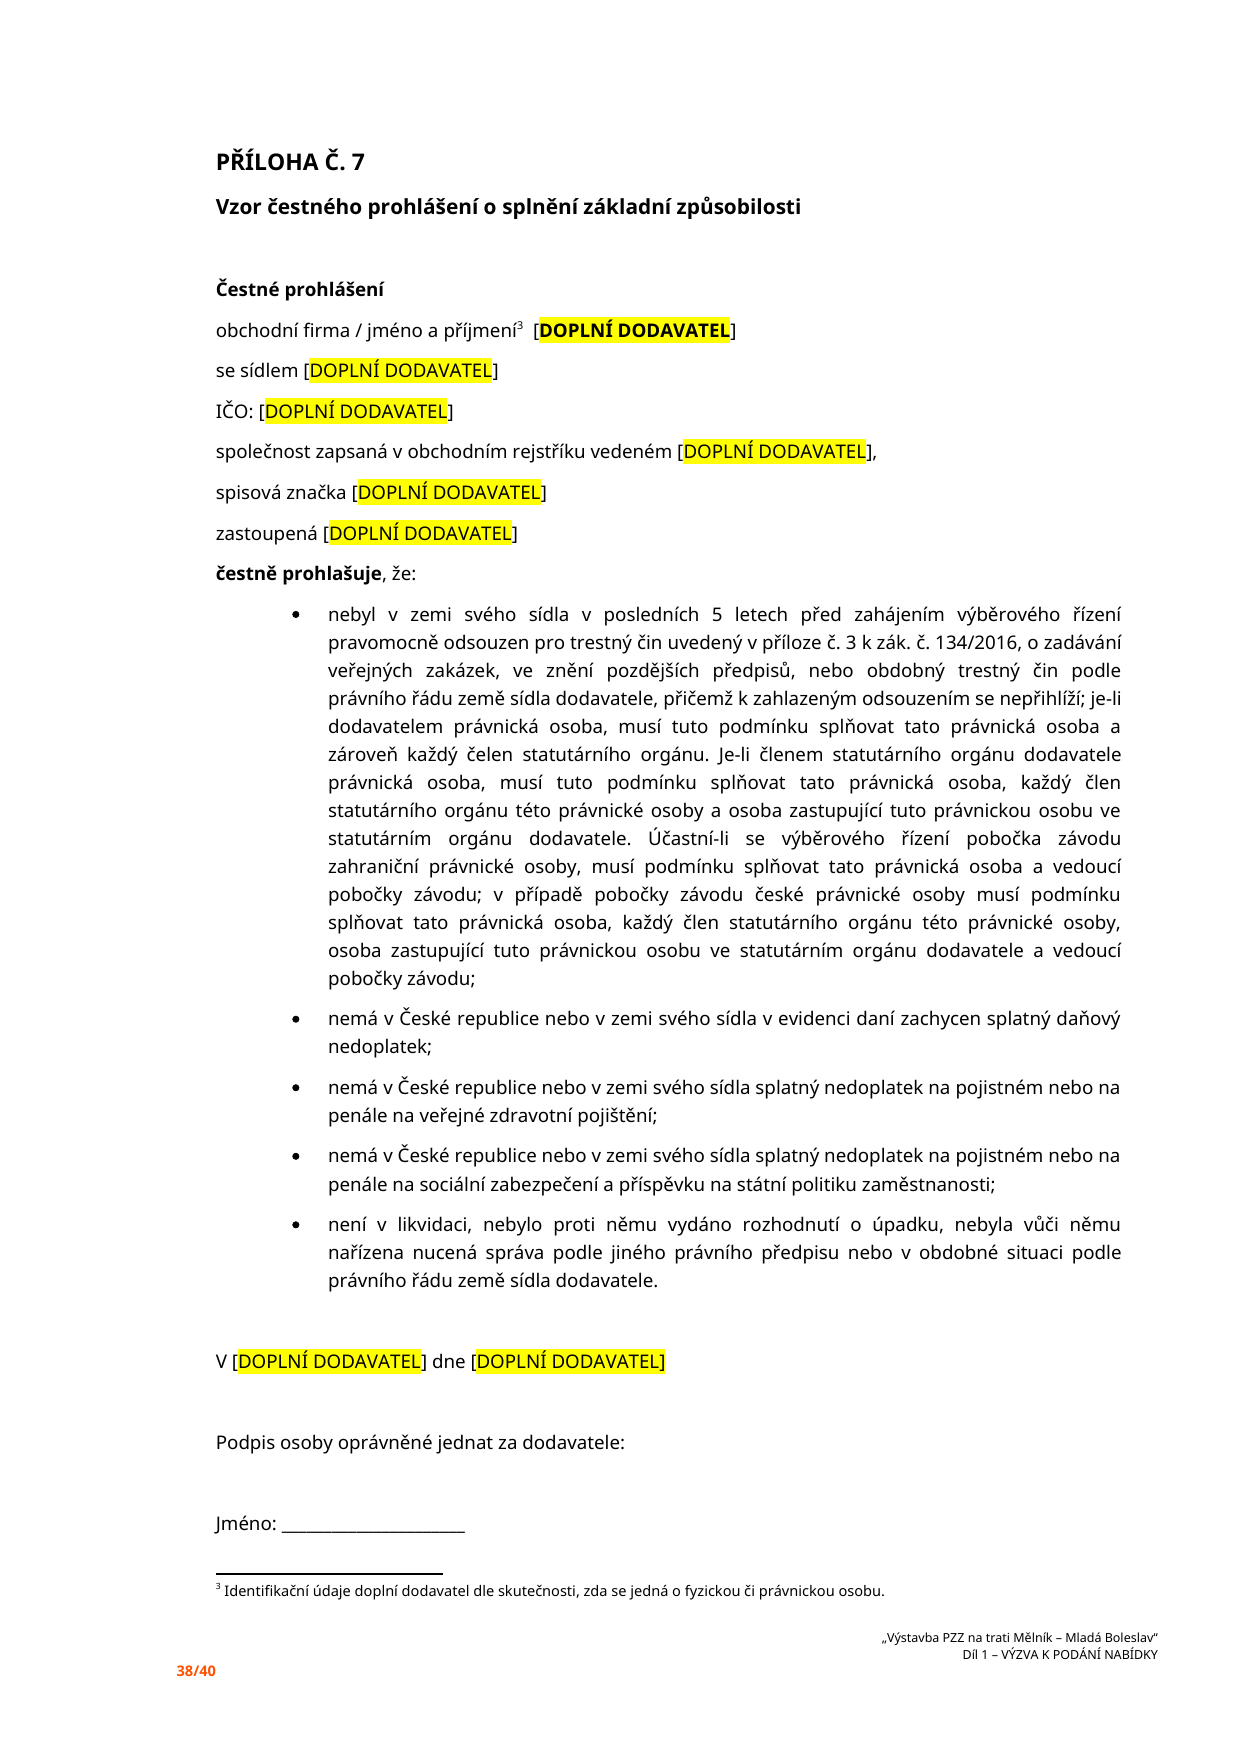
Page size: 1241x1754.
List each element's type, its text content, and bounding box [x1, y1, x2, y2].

text nemá v České republice nebo v zemi svého sídla splatný nedoplatek na pojistném nebo na penále na sociální zabezpečení a příspěvku na státní politiku zaměstnanosti; [292, 1143, 1122, 1196]
text se sídlem [DOPLNÍ DODAVATEL] [216, 358, 309, 383]
text zastoupená [DOPLNÍ DODAVATEL] [216, 520, 329, 545]
text spisová značka [DOPLNÍ DODAVATEL] [541, 479, 1122, 505]
text nebyl v zemi svého sídla v posledních 5 letech před zahájením výběrového řízení pravomocně odsouzen pro trestný čin uvedený v příloze č. 3 k zák. č. 134/2016, o zadávání veřejných zakázek, ve znění pozdějších předpisů, nebo obdobný trestný čin podle právního řádu země sídla dodavatele, přičemž k zahlazeným odsouzením se nepřihlíží; je-li dodavatelem právnická osoba, musí tuto podmínku splňovat tato právnická osoba a zároveň každý čelen statutárního orgánu. Je-li členem statutárního orgánu dodavatele právnická osoba, musí tuto podmínku splňovat tato právnická osoba, každý člen statutárního orgánu této právnické osoby a osoba zastupující tuto právnickou osobu ve statutárním orgánu dodavatele. Účastní-li se výběrového řízení pobočka závodu zahraniční právnické osoby, musí podmínku splňovat tato právnická osoba a vedoucí pobočky závodu; v případě pobočky závodu české právnické osoby musí podmínku splňovat tato právnická osoba, každý člen statutárního orgánu této právnické osoby, osoba zastupující tuto právnickou osobu ve statutárním orgánu dodavatele a vedoucí pobočky závodu; [292, 601, 1122, 991]
text nemá v České republice nebo v zemi svého sídla splatný nedoplatek na pojistném nebo na penále na veřejné zdravotní pojištění; [292, 1074, 1122, 1128]
text Příloha č. 7 [216, 146, 1122, 177]
text Podpis osoby oprávněné jednat za dodavatele: [216, 1429, 1122, 1455]
text V [DOPLNÍ DODAVATEL] dne [DOPLNÍ DODAVATEL] [216, 1348, 1122, 1374]
text nemá v České republice nebo v zemi svého sídla v evidenci daní zachycen splatný daňový nedoplatek; [292, 1006, 1122, 1059]
text Čestné prohlášení [216, 277, 1122, 302]
text obchodní firma / jméno a příjmení [DOPLNÍ DODAVATEL] [216, 317, 539, 343]
text společnost zapsaná v obchodním rejstříku vedeném [DOPLNÍ DODAVATEL], [866, 439, 1122, 464]
text obchodní firma / jméno a příjmení [DOPLNÍ DODAVATEL] [730, 317, 1122, 343]
text není v likvidaci, nebylo proti němu vydáno rozhodnutí o úpadku, nebyla vůči němu nařízena nucená správa podle jiného právního předpisu nebo v obdobné situaci podle právního řádu země sídla dodavatele. [292, 1211, 1122, 1293]
text IČO: [DOPLNÍ DODAVATEL] [447, 398, 1122, 424]
text Vzor čestného prohlášení o splnění základní způsobilosti [216, 192, 1122, 221]
text se sídlem [DOPLNÍ DODAVATEL] [492, 358, 1122, 383]
text Jméno: ______________________ [216, 1511, 1122, 1536]
text zastoupená [DOPLNÍ DODAVATEL] [512, 520, 1122, 545]
text čestně prohlašuje, že: [216, 560, 1122, 586]
text společnost zapsaná v obchodním rejstříku vedeném [DOPLNÍ DODAVATEL], [216, 439, 683, 464]
text spisová značka [DOPLNÍ DODAVATEL] [216, 479, 358, 505]
